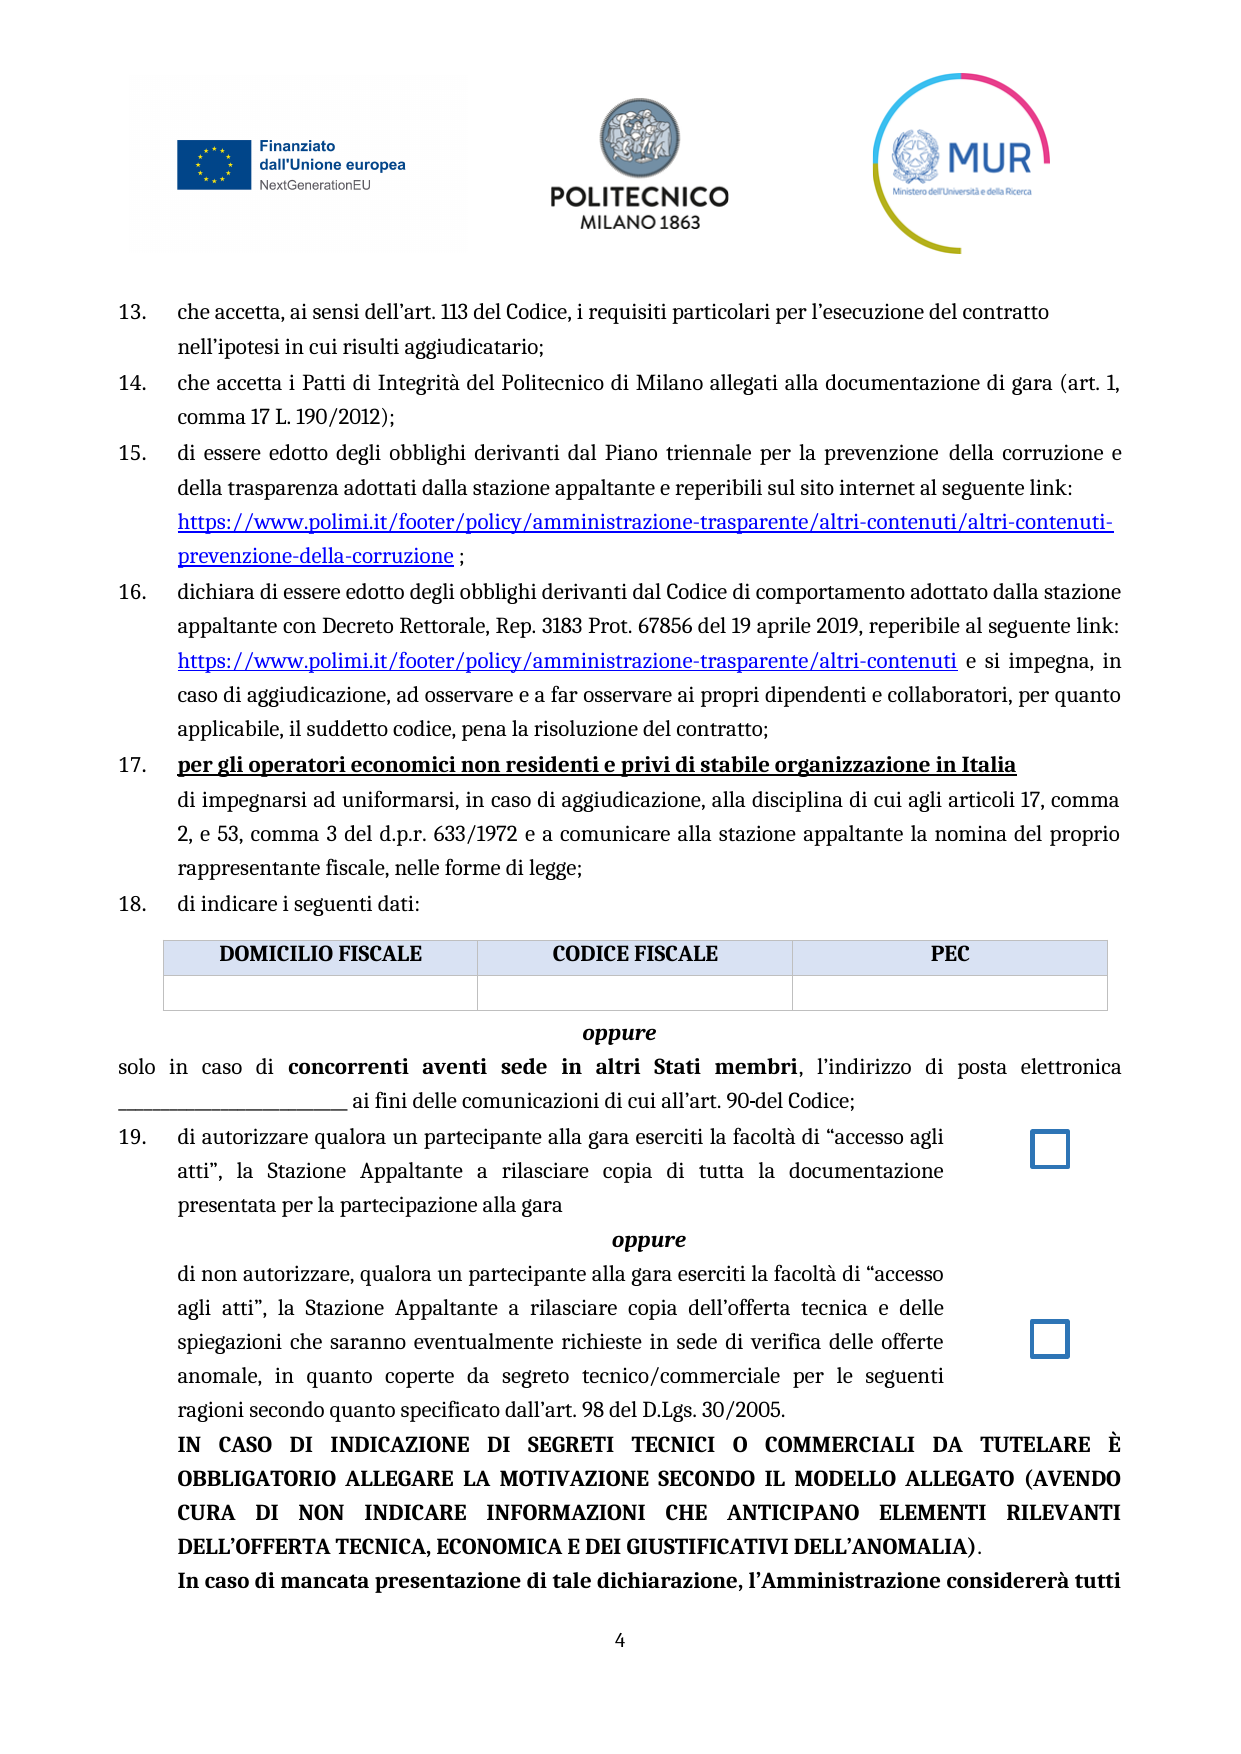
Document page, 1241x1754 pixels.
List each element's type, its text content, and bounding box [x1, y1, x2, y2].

list oppure [177, 1226, 1122, 1253]
list dichiara di essere edotto degli obblighi derivanti dal Codice di comportamento adottato dalla stazione appaltante con Decreto Rettorale, Rep. 3183 Prot. 67856 del 19 aprile 2019, reperibile al seguente link: https://www.polimi.it/footer/policy/amministrazione-trasparente/altri-contenuti e si impegna, in caso di aggiudicazione, ad osservare e a far osservare ai propri dipendenti e collaboratori, per quanto applicabile, il suddetto codice, pena la risoluzione del contratto; [118, 577, 1122, 742]
table_header CODICE FISCALE [478, 941, 792, 975]
list che accetta i Patti di Integrità del Politecnico di Milano allegati alla documentazione di gara (art. 1, comma 17 L. 190/2012); [118, 368, 1122, 430]
table_cell [478, 976, 792, 1010]
table_cell [164, 976, 477, 1010]
list di essere edotto degli obblighi derivanti dal Piano triennale per la prevenzione della corruzione e della trasparenza adottati dalla stazione appaltante e reperibili sul sito internet al seguente link: [118, 438, 1122, 501]
list IN CASO DI INDICAZIONE DI SEGRETI TECNICI O COMMERCIALI DA TUTELARE È OBBLIGATORIO ALLEGARE LA MOTIVAZIONE SECONDO IL MODELLO ALLEGATO (AVENDO CURA DI NON INDICARE INFORMAZIONI CHE ANTICIPANO ELEMENTI RILEVANTI DELL’OFFERTA TECNICA, ECONOMICA E DEI GIUSTIFICATIVI DELL’ANOMALIA). [177, 1431, 1122, 1560]
picture [872, 73, 1050, 254]
list oppure [118, 926, 1122, 1046]
list di non autorizzare, qualora un partecipante alla gara eserciti la facoltà di “accesso agli atti”, la Stazione Appaltante a rilasciare copia dell’offerta tecnica e delle spiegazioni che saranno eventualmente richieste in sede di verifica delle offerte anomale, in quanto coperte da segreto tecnico/commerciale per le seguenti ragioni secondo quanto specificato dall’art. 98 del D.Lgs. 30/2005. [177, 1261, 945, 1424]
list di autorizzare qualora un partecipante alla gara eserciti la facoltà di “accesso agli atti”, la Stazione Appaltante a rilasciare copia di tutta la documentazione presentata per la partecipazione alla gara [118, 1122, 945, 1219]
table_cell [793, 976, 1107, 1010]
picture [129, 75, 468, 253]
list che accetta, ai sensi dell’art. 113 del Codice, i requisiti particolari per l’esecuzione del contratto nell’ipotesi in cui risulti aggiudicatario; [118, 297, 1122, 360]
list di impegnarsi ad uniformarsi, in caso di aggiudicazione, alla disciplina di cui agli articoli 17, comma 2, e 53, comma 3 del d.p.r. 633/1972 e a comunicare alla stazione appaltante la nomina del proprio rappresentante fiscale, nelle forme di legge; [177, 787, 1122, 881]
list solo in caso di concorrenti aventi sede in altri Stati membri, l’indirizzo di posta elettronica ___________________________ ai fini delle comunicazioni di cui all’art. 90 del Codice; [118, 1053, 1122, 1114]
list https://www.polimi.it/footer/policy/amministrazione-trasparente/altri-contenuti/altri-contenuti-prevenzione-della-corruzione ; [177, 509, 1122, 569]
list per gli operatori economici non residenti e privi di stabile organizzazione in Italia [118, 750, 1122, 778]
table_header PEC [793, 941, 1107, 975]
list di indicare i seguenti dati: [118, 889, 1122, 918]
picture [551, 98, 729, 229]
table_header DOMICILIO FISCALE [164, 941, 477, 975]
